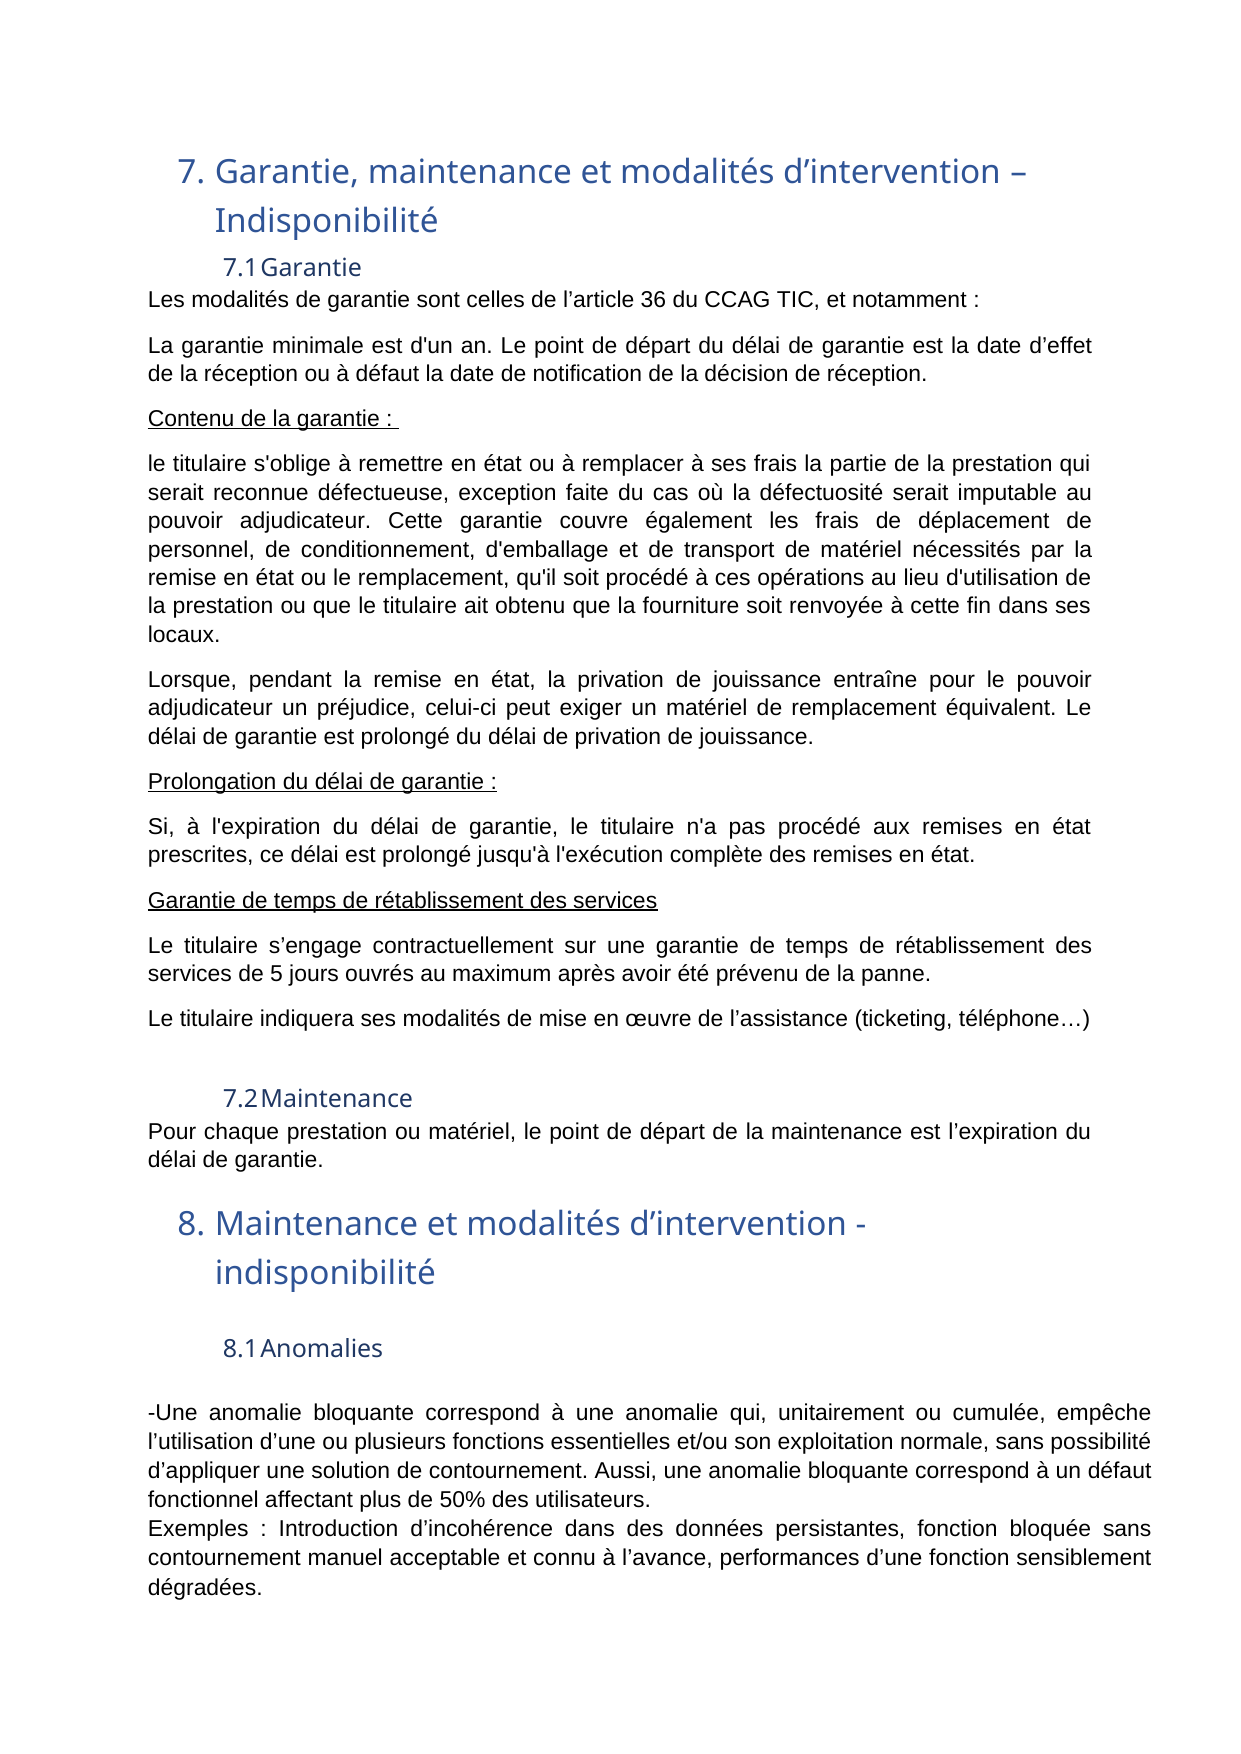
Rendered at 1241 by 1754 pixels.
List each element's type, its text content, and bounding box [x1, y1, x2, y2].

text Prolongation du délai de garantie : [148, 768, 1093, 794]
text Le titulaire indiquera ses modalités de mise en œuvre de l’assistance (ticketing, téléphone…) [148, 1005, 1093, 1032]
subtitle Maintenance [223, 1081, 1093, 1115]
subtitle Garantie [223, 250, 1093, 284]
text Garantie de temps de rétablissement des services [148, 887, 1093, 913]
text Exemples : Introduction d’incohérence dans des données persistantes, fonction bloquée sans contournement manuel acceptable et connu à l’avance, performances d’une fonction sensiblement dégradées. [148, 1513, 1152, 1601]
text La garantie minimale est d'un an. Le point de départ du délai de garantie est la date d’effet de la réception ou à défaut la date de notification de la décision de réception. [148, 332, 1093, 386]
text Les modalités de garantie sont celles de l’article 36 du CCAG TIC, et notamment : [148, 286, 1093, 313]
text Contenu de la garantie : [148, 405, 1093, 431]
subtitle Anomalies [223, 1331, 1093, 1365]
text -Une anomalie bloquante correspond à une anomalie qui, unitairement ou cumulée, empêche l’utilisation d’une ou plusieurs fonctions essentielles et/ou son exploitation normale, sans possibilité d’appliquer une solution de contournement. Aussi, une anomalie bloquante correspond à un défaut fonctionnel affectant plus de 50% des utilisateurs. [148, 1397, 1152, 1513]
text le titulaire s'oblige à remettre en état ou à remplacer à ses frais la partie de la prestation qui serait reconnue défectueuse, exception faite du cas où la défectuosité serait imputable au pouvoir adjudicateur. Cette garantie couvre également les frais de déplacement de personnel, de conditionnement, d'emballage et de transport de matériel nécessités par la remise en état ou le remplacement, qu'il soit procédé à ces opérations au lieu d'utilisation de la prestation ou que le titulaire ait obtenu que la fourniture soit renvoyée à cette fin dans ses locaux. [148, 450, 1093, 647]
text Le titulaire s’engage contractuellement sur une garantie de temps de rétablissement des services de 5 jours ouvrés au maximum après avoir été prévenu de la panne. [148, 932, 1093, 986]
text Lorsque, pendant la remise en état, la privation de jouissance entraîne pour le pouvoir adjudicateur un préjudice, celui-ci peut exiger un matériel de remplacement équivalent. Le délai de garantie est prolongé du délai de privation de jouissance. [148, 666, 1093, 749]
text Si, à l'expiration du délai de garantie, le titulaire n'a pas procédé aux remises en état prescrites, ce délai est prolongé jusqu'à l'exécution complète des remises en état. [148, 813, 1093, 868]
text Pour chaque prestation ou matériel, le point de départ de la maintenance est l’expiration du délai de garantie. [148, 1118, 1093, 1172]
subtitle Maintenance et modalités d’intervention - indisponibilité [177, 1199, 1093, 1294]
subtitle Garantie, maintenance et modalités d’intervention – Indisponibilité [177, 148, 1093, 242]
